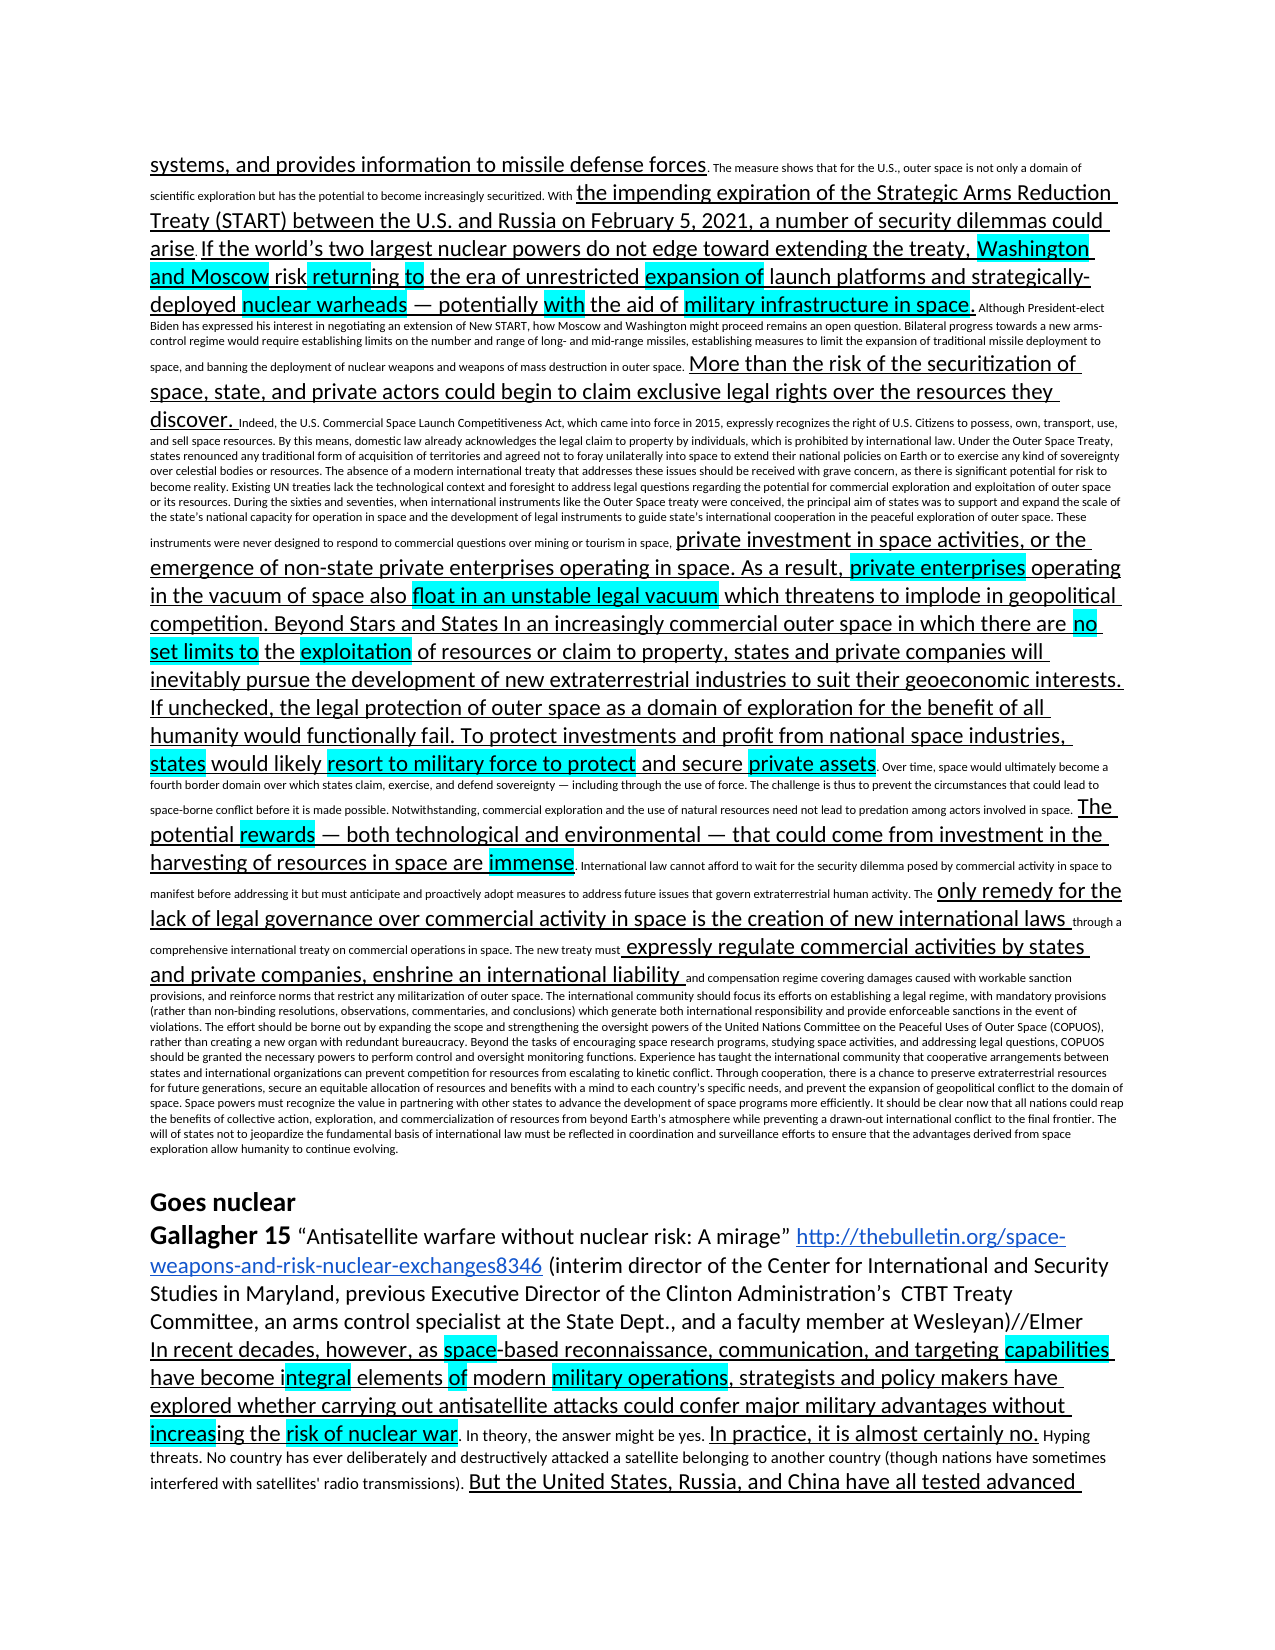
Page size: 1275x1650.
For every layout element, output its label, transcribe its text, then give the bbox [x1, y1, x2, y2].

text Gallagher 15 “Antisatellite warfare without nuclear risk: A mirage” http://thebulletin.org/space-weapons-and-risk-nuclear-exchanges8346 (interim director of the Center for International and Security Studies in Maryland, previous Executive Director of the Clinton Administration’s CTBT Treaty Committee, an arms control specialist at the State Dept., and a faculty member at Wesleyan)//Elmer [150, 1218, 1125, 1335]
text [150, 1335, 1125, 1495]
text Goes nuclear [150, 1185, 1125, 1218]
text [150, 150, 1125, 1157]
